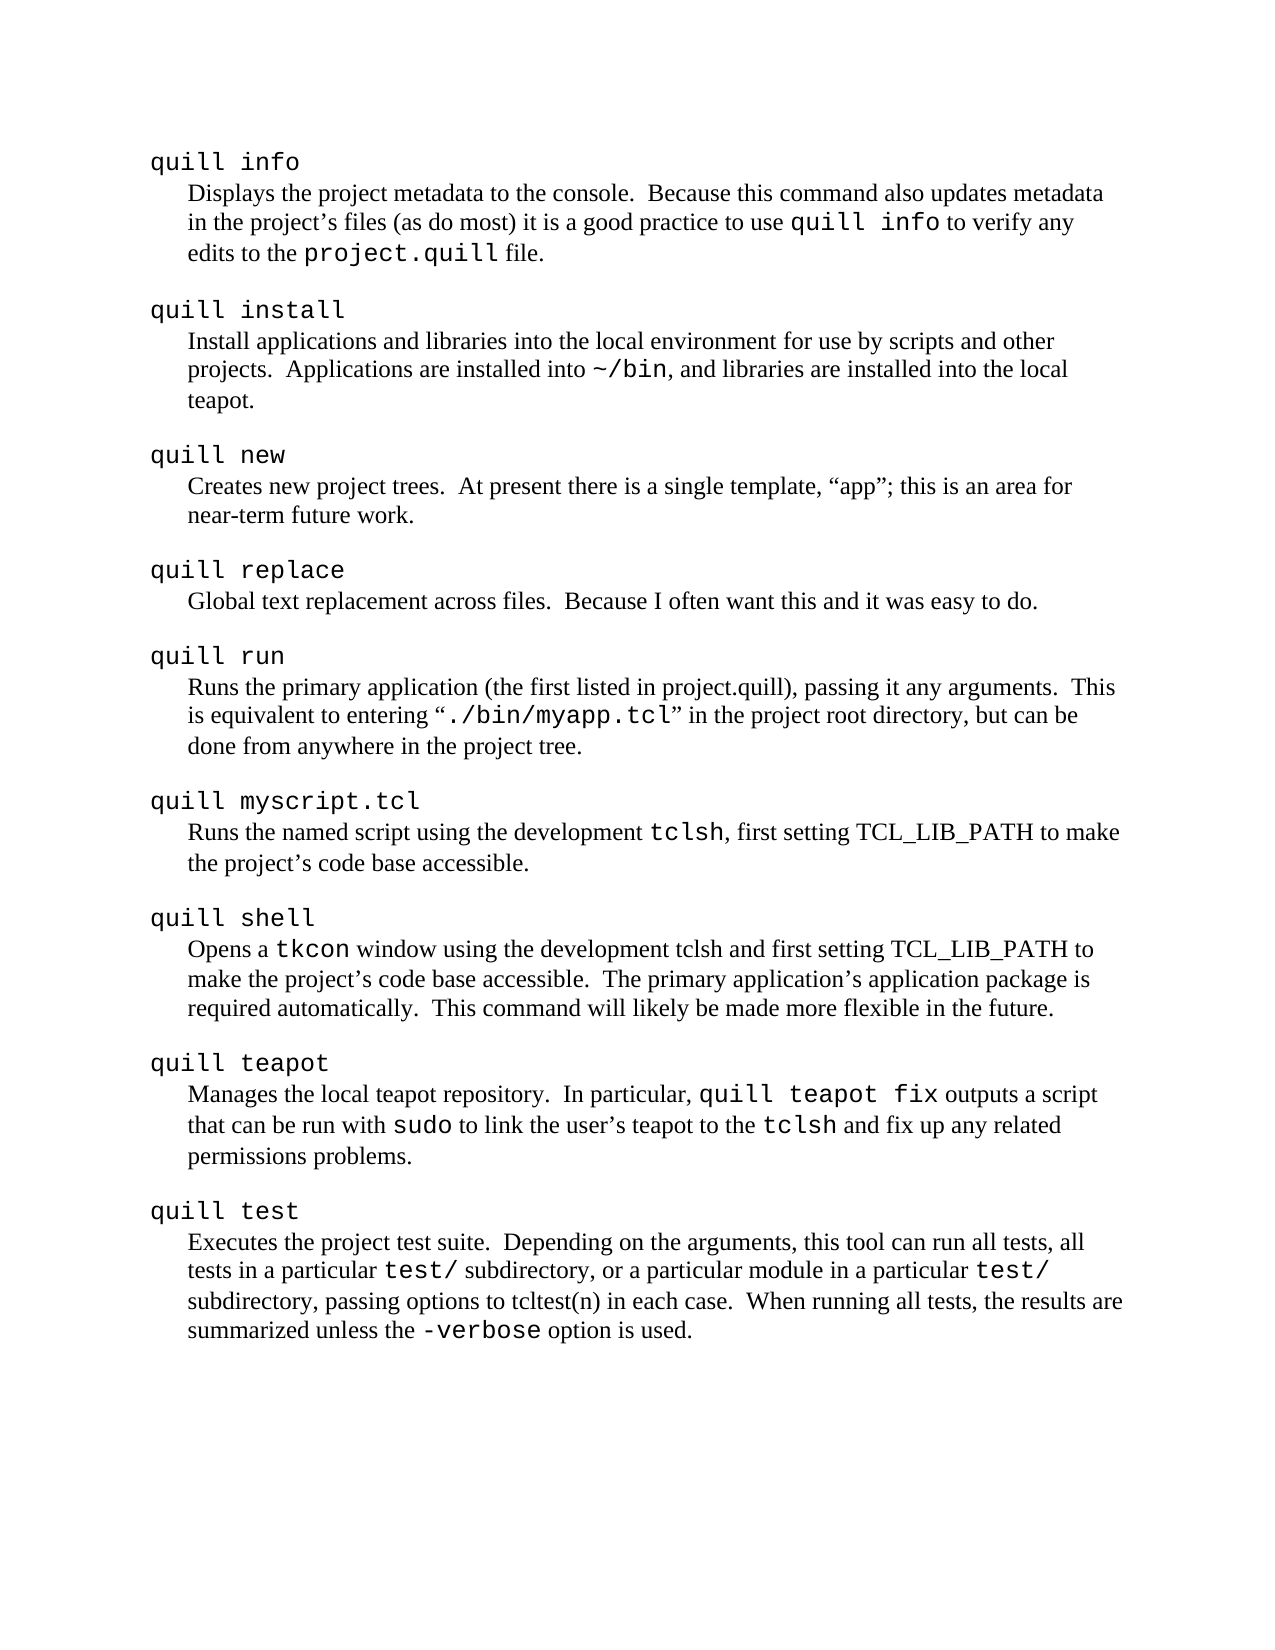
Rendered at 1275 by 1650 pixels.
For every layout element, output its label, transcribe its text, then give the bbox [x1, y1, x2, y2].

text Install applications and libraries into the local environment for use by scripts and other projects. Applications are installed into ~/bin, and libraries are installed into the local teapot. [187, 326, 1125, 414]
text quill shell [150, 905, 1125, 934]
text Manages the local teapot repository. In particular, quill teapot fix outputs a script that can be run with sudo to link the user’s teapot to the tclsh and fix up any related permissions problems. [187, 1079, 1125, 1169]
text quill new [150, 443, 1125, 471]
text Global text replacement across files. Because I often want this and it was easy to do. [187, 586, 1125, 614]
text Displays the project metadata to the console. Because this command also updates metadata in the project’s files (as do most) it is a good practice to use quill info to verify any edits to the project.quill file. [187, 178, 1125, 269]
text quill teapot [150, 1051, 1125, 1079]
text Executes the project test suite. Depending on the arguments, this tool can run all tests, all tests in a particular test/ subdirectory, or a particular module in a particular test/ subdirectory, passing options to tcltest(n) in each case. When running all tests, the results are summarized unless the -verbose option is used. [187, 1227, 1125, 1346]
text Runs the primary application (the first listed in project.quill), passing it any arguments. This is equivalent to entering “./bin/myapp.tcl” in the project root directory, but can be done from anywhere in the project tree. [187, 672, 1125, 760]
text quill myscript.tcl [150, 789, 1125, 817]
text quill install [150, 297, 1125, 326]
text Creates new project trees. At present there is a single template, “app”; this is an area for near-term future work. [187, 471, 1125, 529]
text Runs the named script using the development tclsh, first setting TCL_LIB_PATH to make the project’s code base accessible. [187, 817, 1125, 877]
text quill replace [150, 557, 1125, 586]
text quill run [150, 643, 1125, 672]
text quill info [150, 150, 1125, 178]
text quill test [150, 1198, 1125, 1227]
text Opens a tkcon window using the development tclsh and first setting TCL_LIB_PATH to make the project’s code base accessible. The primary application’s application package is required automatically. This command will likely be made more flexible in the future. [187, 934, 1125, 1022]
